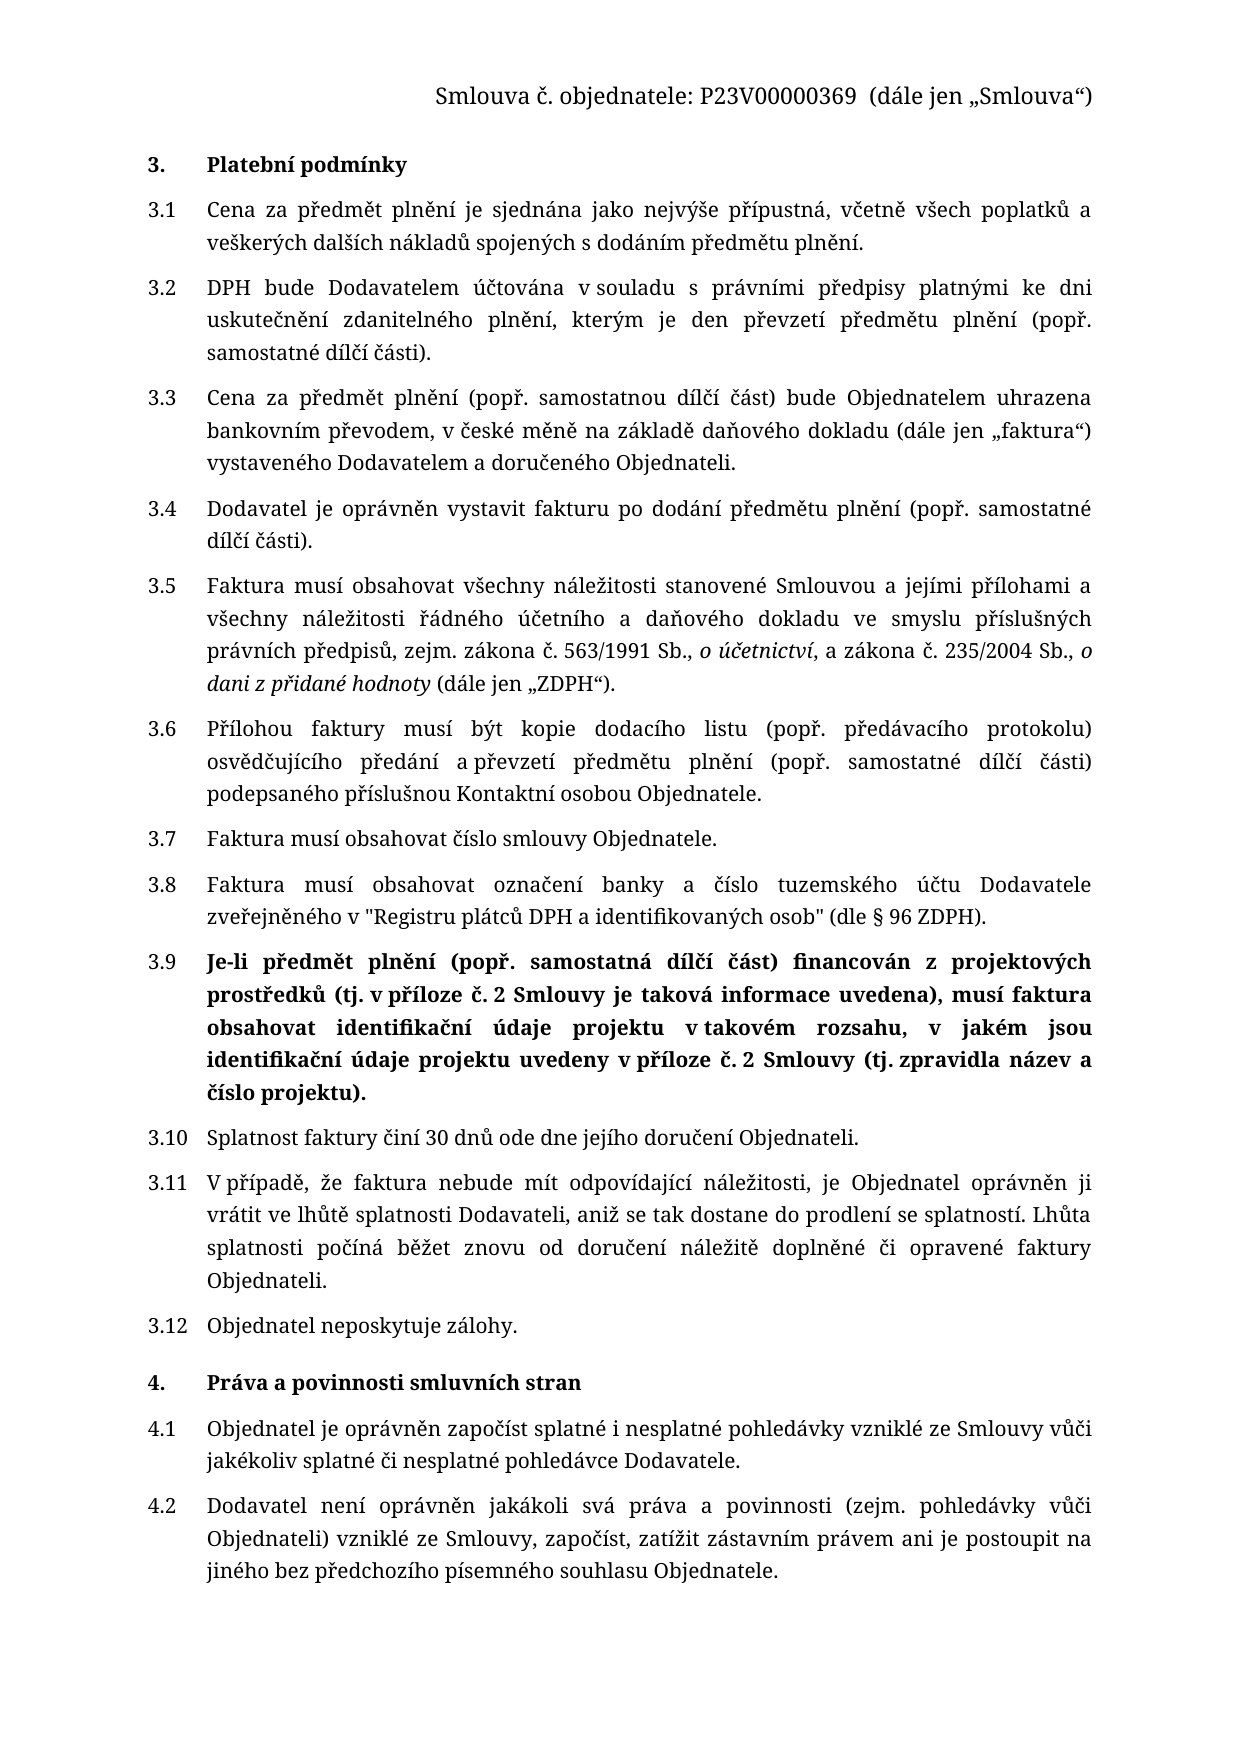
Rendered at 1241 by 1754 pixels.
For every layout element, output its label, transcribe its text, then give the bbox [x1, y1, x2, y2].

list Cena za předmět plnění (popř. samostatnou dílčí část) bude Objednatelem uhrazena bankovním převodem, v české měně na základě daňového dokladu (dále jen „faktura“) vystaveného Dodavatelem a doručeného Objednateli. [148, 383, 1093, 477]
list Práva a povinnosti smluvních stran [148, 1368, 1093, 1397]
list Cena za předmět plnění je sjednána jako nejvýše přípustná, včetně všech poplatků a veškerých dalších nákladů spojených s dodáním předmětu plnění. [148, 195, 1093, 256]
list Faktura musí obsahovat číslo smlouvy Objednatele. [148, 824, 1093, 853]
list Platební podmínky [148, 150, 1093, 179]
list Objednatel je oprávněn započíst splatné i nesplatné pohledávky vzniklé ze Smlouvy vůči jakékoliv splatné či nesplatné pohledávce Dodavatele. [148, 1414, 1093, 1475]
list Faktura musí obsahovat všechny náležitosti stanovené Smlouvou a jejími přílohami a všechny náležitosti řádného účetního a daňového dokladu ve smyslu příslušných právních předpisů, zejm. zákona č. 563/1991 Sb., o účetnictví, a zákona č. 235/2004 Sb., o dani z přidané hodnoty (dále jen „ZDPH“). [148, 571, 1093, 698]
list Faktura musí obsahovat označení banky a číslo tuzemského účtu Dodavatele zveřejněného v "Registru plátců DPH a identifikovaných osob" (dle § 96 ZDPH). [148, 870, 1093, 931]
list Dodavatel není oprávněn jakákoli svá práva a povinnosti (zejm. pohledávky vůči Objednateli) vzniklé ze Smlouvy, započíst, zatížit zástavním právem ani je postoupit na jiného bez předchozího písemného souhlasu Objednatele. [148, 1491, 1093, 1585]
list Je-li předmět plnění (popř. samostatná dílčí část) financován z projektových prostředků (tj. v příloze č. 2 Smlouvy je taková informace uvedena), musí faktura obsahovat identifikační údaje projektu v takovém rozsahu, v jakém jsou identifikační údaje projektu uvedeny v příloze č. 2 Smlouvy (tj. zpravidla název a číslo projektu). [148, 947, 1093, 1106]
list Přílohou faktury musí být kopie dodacího listu (popř. předávacího protokolu) osvědčujícího předání a převzetí předmětu plnění (popř. samostatné dílčí části) podepsaného příslušnou Kontaktní osobou Objednatele. [148, 714, 1093, 808]
list V případě, že faktura nebude mít odpovídající náležitosti, je Objednatel oprávněn ji vrátit ve lhůtě splatnosti Dodavateli, aniž se tak dostane do prodlení se splatností. Lhůta splatnosti počíná běžet znovu od doručení náležitě doplněné či opravené faktury Objednateli. [148, 1168, 1093, 1294]
list DPH bude Dodavatelem účtována v souladu s právními předpisy platnými ke dni uskutečnění zdanitelného plnění, kterým je den převzetí předmětu plnění (popř. samostatné dílčí části). [148, 273, 1093, 367]
list Splatnost faktury činí 30 dnů ode dne jejího doručení Objednateli. [148, 1123, 1093, 1151]
list Objednatel neposkytuje zálohy. [148, 1311, 1093, 1339]
list Dodavatel je oprávněn vystavit fakturu po dodání předmětu plnění (popř. samostatné dílčí části). [148, 494, 1093, 555]
